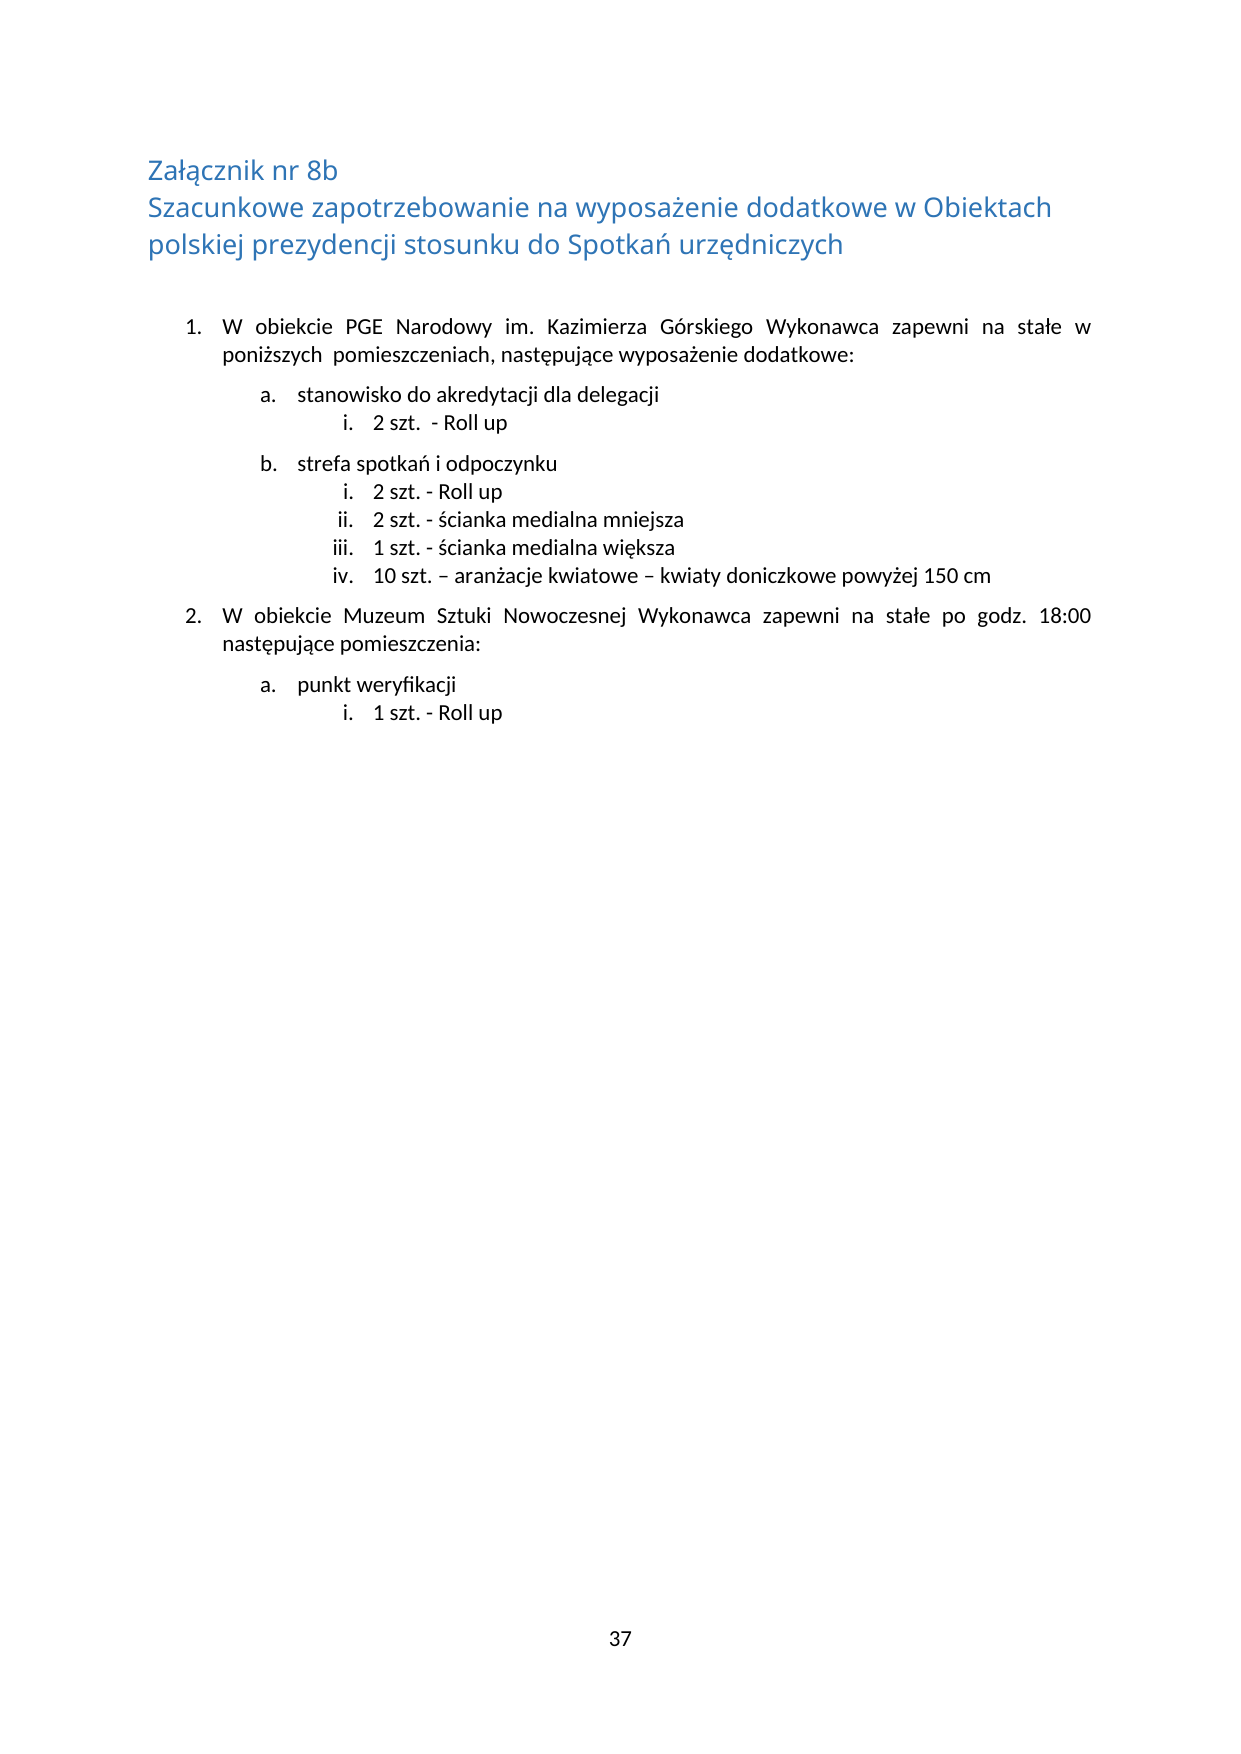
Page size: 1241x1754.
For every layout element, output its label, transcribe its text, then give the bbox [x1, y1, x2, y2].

list W obiekcie Muzeum Sztuki Nowoczesnej Wykonawca zapewni na stałe po godz. 18:00 następujące pomieszczenia: [185, 601, 1093, 657]
list 2 szt. - Roll up [354, 477, 1093, 505]
list 2 szt. - Roll up [354, 408, 1093, 436]
list 2 szt. - ścianka medialna mniejsza [354, 505, 1093, 533]
list W obiekcie PGE Narodowy im. Kazimierza Górskiego Wykonawca zapewni na stałe w poniższych pomieszczeniach, następujące wyposażenie dodatkowe: [185, 312, 1093, 368]
list 1 szt. - ścianka medialna większa [354, 533, 1093, 561]
subtitle Załącznik nr 8b Szacunkowe zapotrzebowanie na wyposażenie dodatkowe w Obiektach polskiej prezydencji stosunku do Spotkań urzędniczych [148, 152, 1093, 262]
list punkt weryfikacji [260, 670, 1093, 698]
list 10 szt. – aranżacje kwiatowe – kwiaty doniczkowe powyżej 150 cm [354, 561, 1093, 589]
list strefa spotkań i odpoczynku [260, 449, 1093, 477]
list stanowisko do akredytacji dla delegacji [260, 380, 1093, 408]
list 1 szt. - Roll up [354, 698, 1093, 726]
